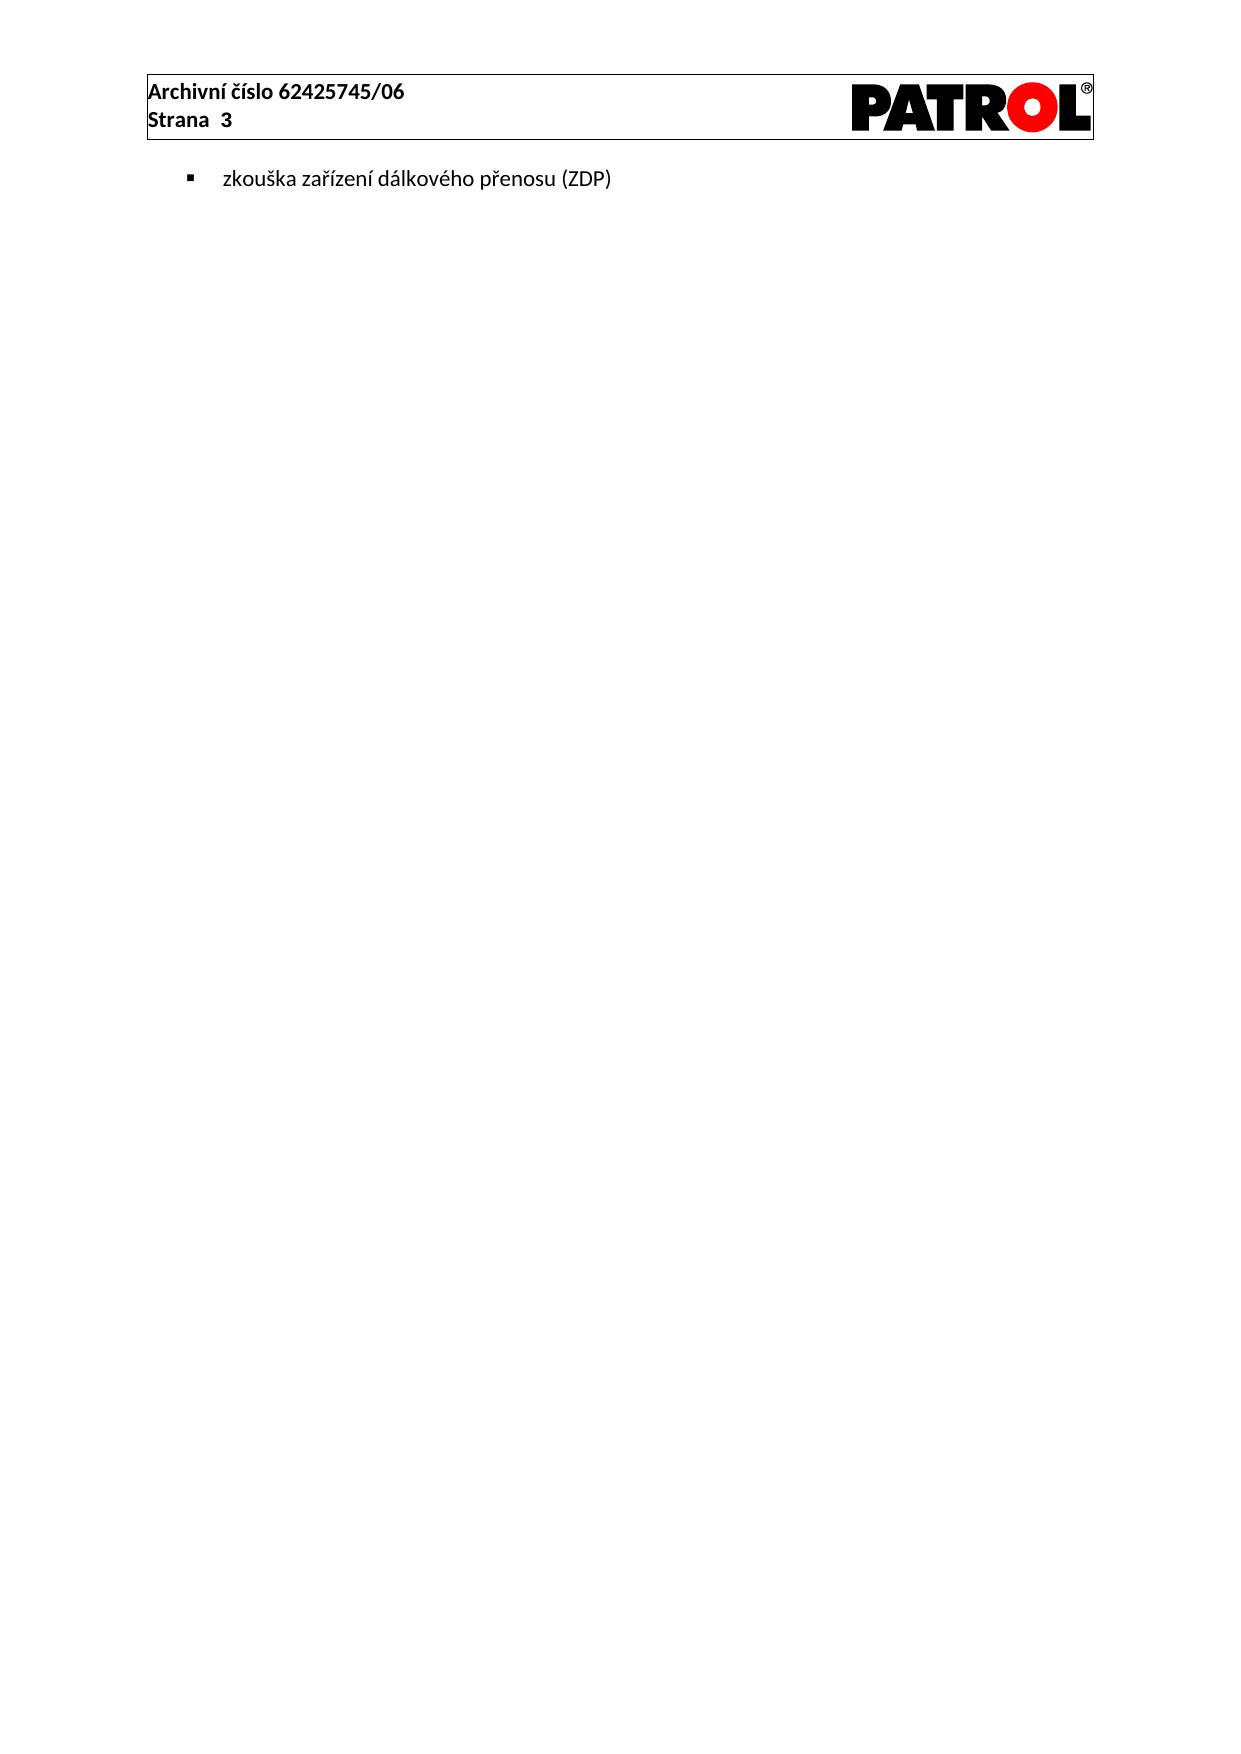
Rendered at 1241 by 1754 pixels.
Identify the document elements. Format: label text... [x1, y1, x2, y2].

list zkouška zařízení dálkového přenosu (ZDP) [185, 164, 1093, 192]
